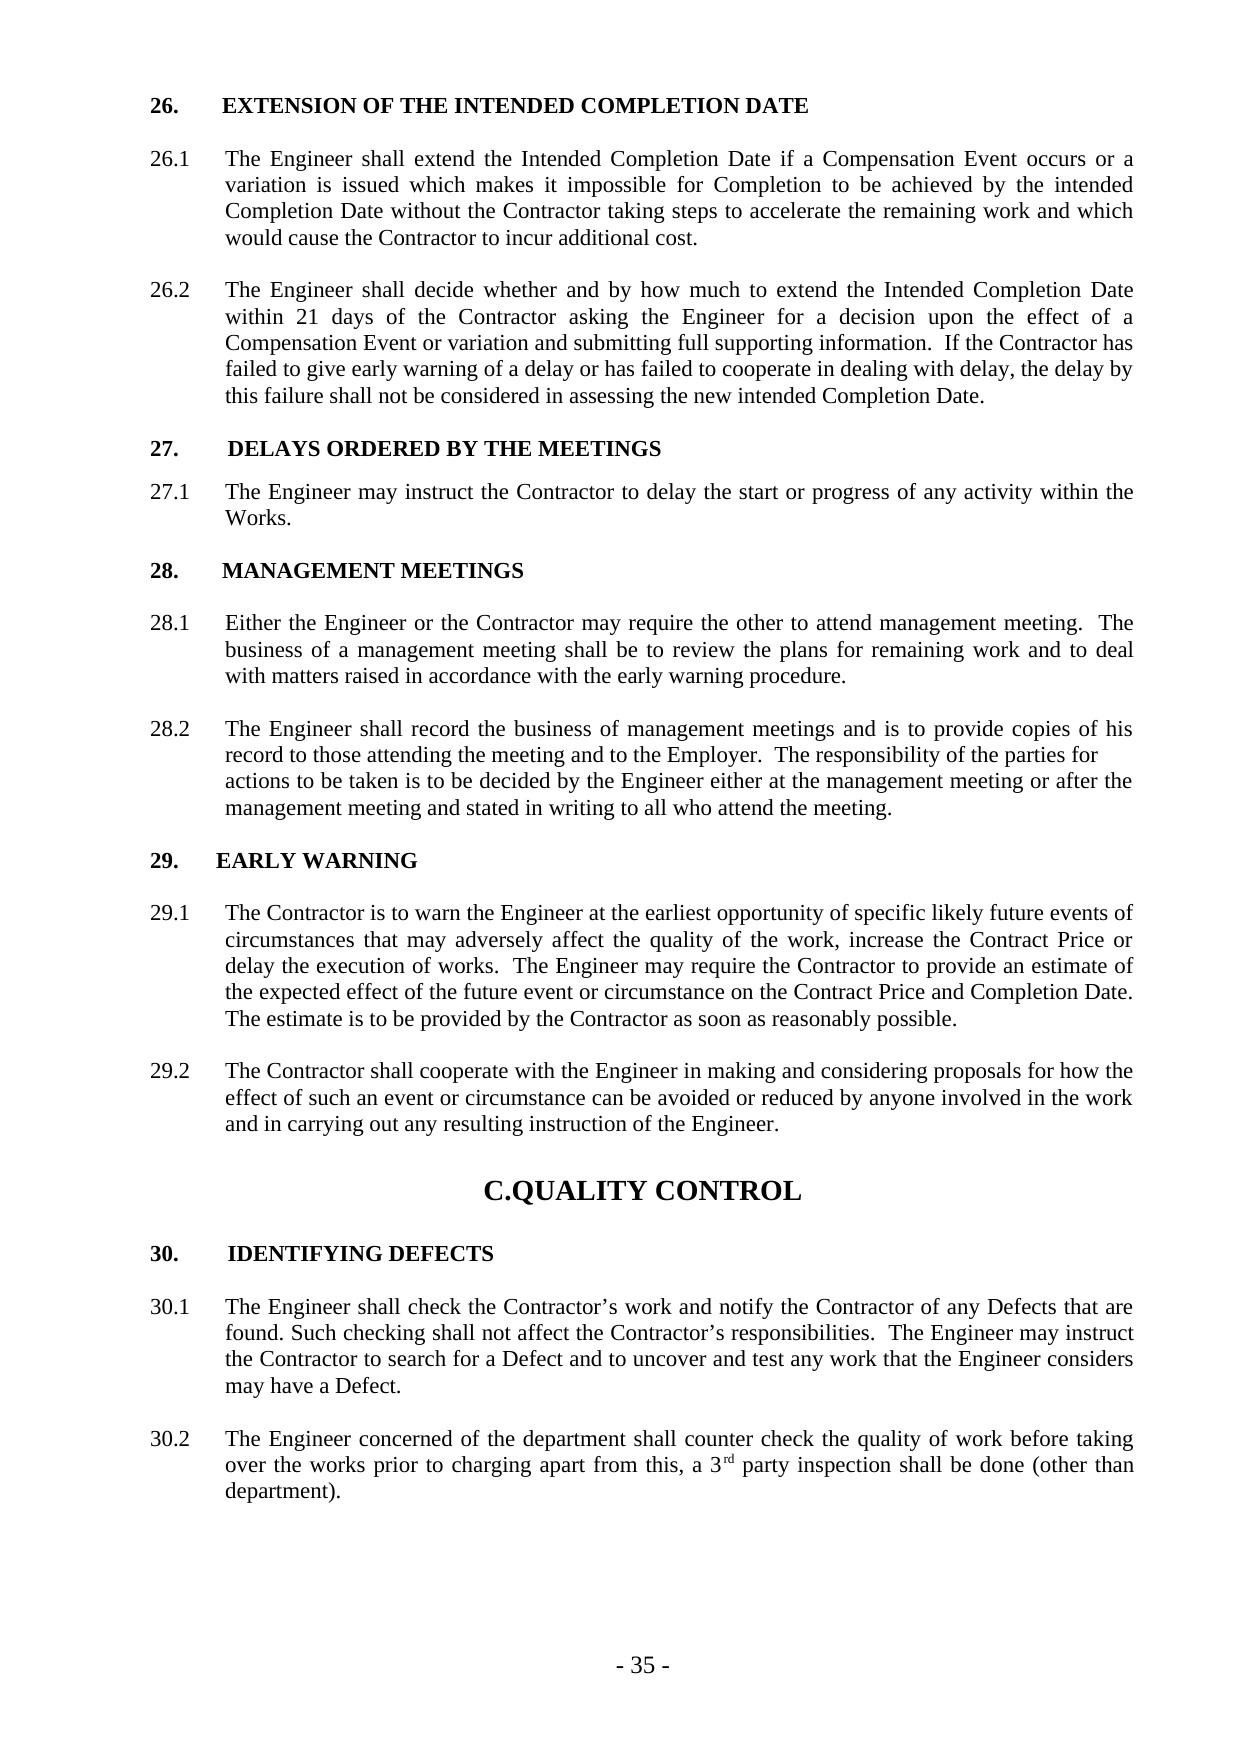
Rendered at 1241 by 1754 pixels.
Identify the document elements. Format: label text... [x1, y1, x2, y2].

list The Contractor is to warn the Engineer at the earliest opportunity of specific likely future events of circumstances that may adversely affect the quality of the work, increase the Contract Price or delay the execution of works. The Engineer may require the Contractor to provide an estimate of the expected effect of the future event or circumstance on the Contract Price and Completion Date. The estimate is to be provided by the Contractor as soon as reasonably possible. [150, 899, 1135, 1031]
list EARLY WARNING [150, 847, 1135, 873]
text actions to be taken is to be decided by the Engineer either at the management meeting or after the management meeting and stated in writing to all who attend the meeting. [225, 768, 1135, 820]
list The Engineer shall extend the Intended Completion Date if a Compensation Event occurs or a variation is issued which makes it impossible for Completion to be achieved by the intended Completion Date without the Contractor taking steps to accelerate the remaining work and which would cause the Contractor to incur additional cost. [150, 145, 1135, 250]
list The Engineer concerned of the department shall counter check the quality of work before taking over the works prior to charging apart from this, a 3rd party inspection shall be done (other than department). [150, 1424, 1135, 1504]
list IDENTIFYING DEFECTS [150, 1240, 1135, 1266]
list MANAGEMENT MEETINGS [150, 557, 1135, 583]
list Either the Engineer or the Contractor may require the other to attend management meeting. The business of a management meeting shall be to review the plans for remaining work and to deal with matters raised in accordance with the early warning procedure. [150, 609, 1135, 688]
list The Engineer shall record the business of management meetings and is to provide copies of his record to those attending the meeting and to the Employer. The responsibility of the parties for [150, 715, 1135, 768]
list The Engineer shall decide whether and by how much to extend the Intended Completion Date within 21 days of the Contractor asking the Engineer for a decision upon the effect of a Compensation Event or variation and submitting full supporting information. If the Contractor has failed to give early warning of a delay or has failed to cooperate in dealing with delay, the delay by this failure shall not be considered in assessing the new intended Completion Date. [150, 276, 1135, 408]
list The Engineer shall check the Contractor’s work and notify the Contractor of any Defects that are found. Such checking shall not affect the Contractor’s responsibilities. The Engineer may instruct the Contractor to search for a Defect and to uncover and test any work that the Engineer considers may have a Defect. [150, 1293, 1135, 1398]
list DELAYS ORDERED BY THE MEETINGS [150, 434, 1135, 461]
list The Contractor shall cooperate with the Engineer in making and considering proposals for how the effect of such an event or circumstance can be avoided or reduced by anyone involved in the work and in carrying out any resulting instruction of the Engineer. [150, 1057, 1135, 1137]
list The Engineer may instruct the Contractor to delay the start or progress of any activity within the Works. [150, 478, 1135, 530]
text C.QUALITY CONTROL [150, 1173, 1135, 1207]
list EXTENSION OF THE INTENDED COMPLETION DATE [150, 92, 1135, 118]
